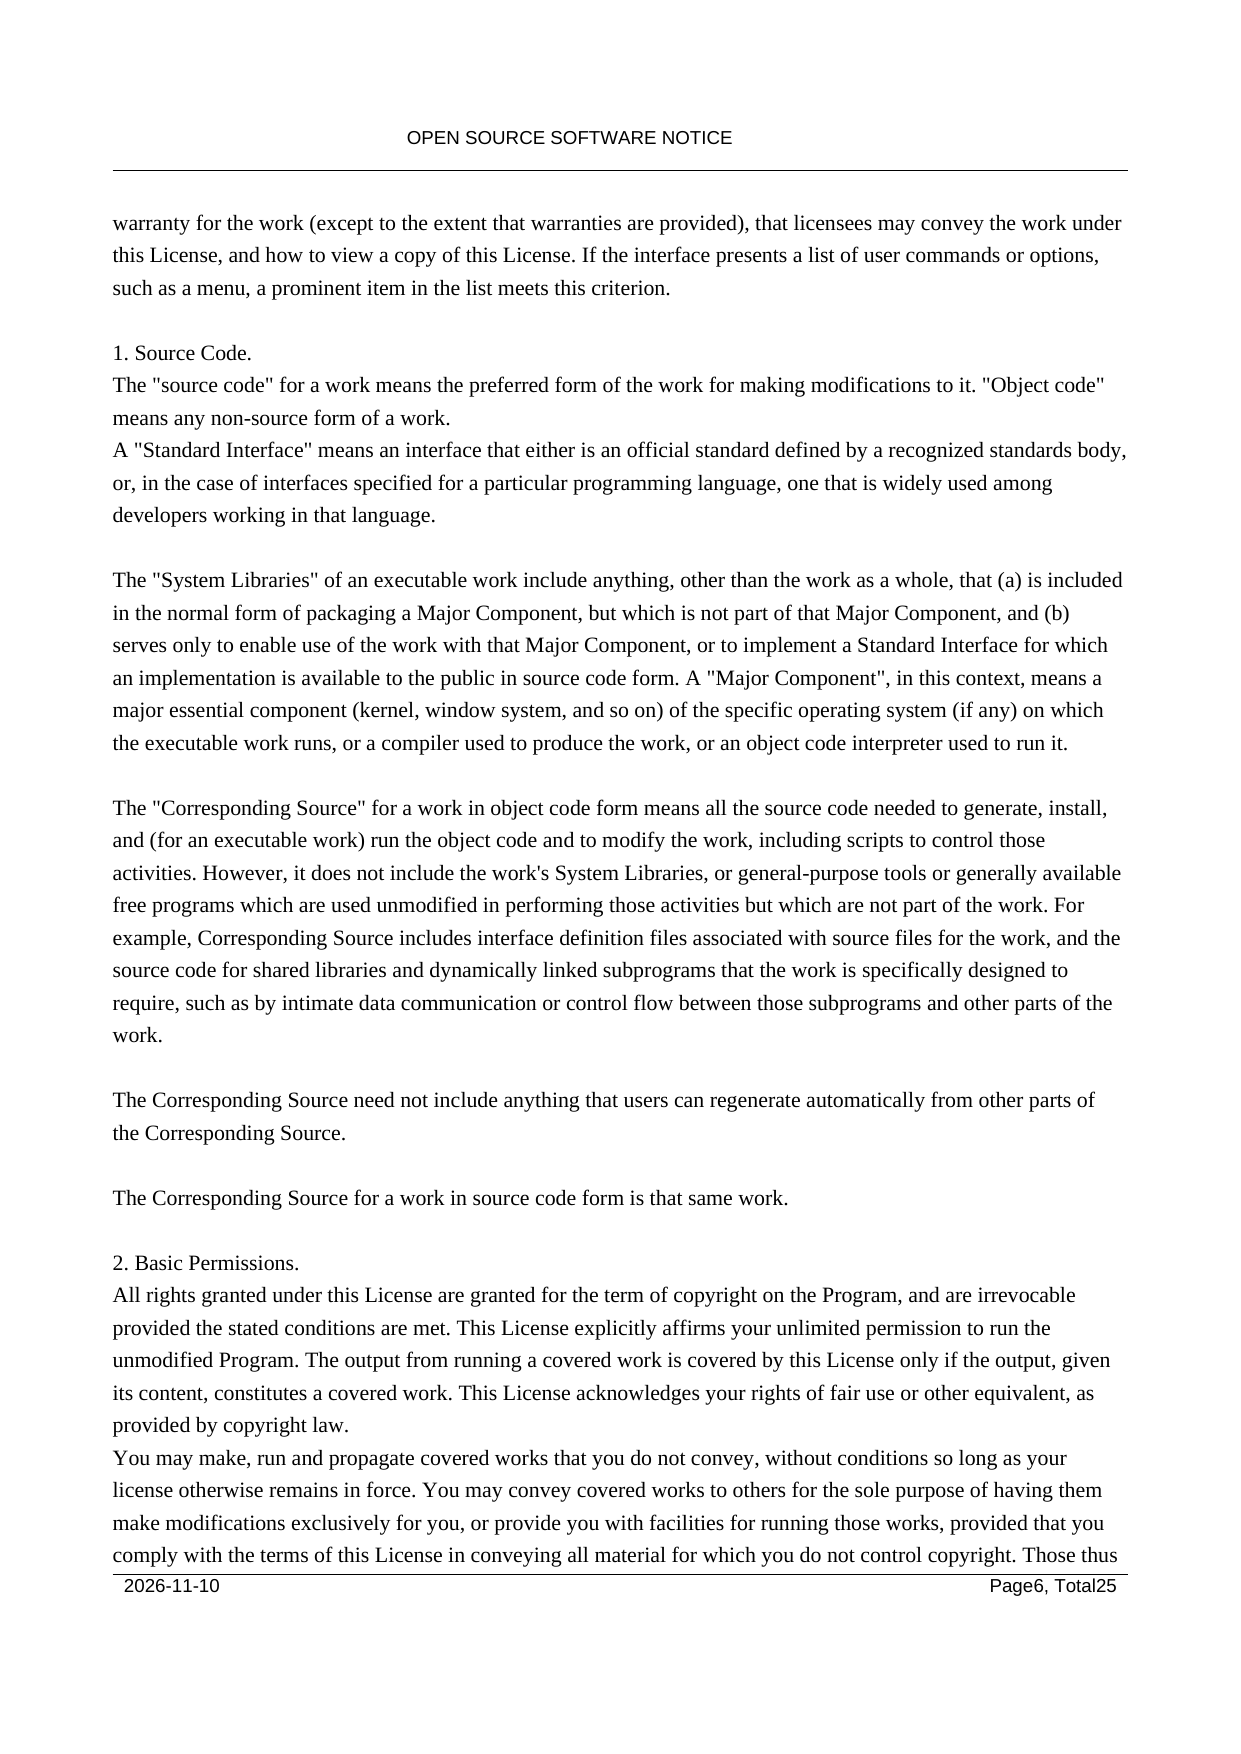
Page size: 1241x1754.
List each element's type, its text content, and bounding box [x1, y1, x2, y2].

text The Corresponding Source need not include anything that users can regenerate automatically from other parts of the Corresponding Source. [112, 1084, 1128, 1149]
text The Corresponding Source for a work in source code form is that same work. [112, 1181, 1128, 1214]
text The "System Libraries" of an executable work include anything, other than the work as a whole, that (a) is included in the normal form of packaging a Major Component, but which is not part of that Major Component, and (b) serves only to enable use of the work with that Major Component, or to implement a Standard Interface for which an implementation is available to the public in source code form. A "Major Component", in this context, means a major essential component (kernel, window system, and so on) of the specific operating system (if any) on which the executable work runs, or a compiler used to produce the work, or an object code interpreter used to run it. [112, 564, 1128, 759]
text All rights granted under this License are granted for the term of copyright on the Program, and are irrevocable provided the stated conditions are met. This License explicitly affirms your unlimited permission to run the unmodified Program. The output from running a covered work is covered by this License only if the output, given its content, constitutes a covered work. This License acknowledges your rights of fair use or other equivalent, as provided by copyright law. [112, 1279, 1128, 1441]
text 1. Source Code. [112, 336, 1128, 369]
text The "source code" for a work means the preferred form of the work for making modifications to it. "Object code" means any non-source form of a work. [112, 369, 1128, 434]
text A "Standard Interface" means an interface that either is an official standard defined by a recognized standards body, or, in the case of interfaces specified for a particular programming language, one that is widely used among developers working in that language. [112, 434, 1128, 531]
text The "Corresponding Source" for a work in object code form means all the source code needed to generate, install, and (for an executable work) run the object code and to modify the work, including scripts to control those activities. However, it does not include the work's System Libraries, or general-purpose tools or generally available free programs which are used unmodified in performing those activities but which are not part of the work. For example, Corresponding Source includes interface definition files associated with source files for the work, and the source code for shared libraries and dynamically linked subprograms that the work is specifically designed to require, such as by intimate data communication or control flow between those subprograms and other parts of the work. [112, 791, 1128, 1051]
text 2. Basic Permissions. [112, 1246, 1128, 1279]
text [112, 206, 1128, 304]
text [112, 1441, 1128, 1571]
